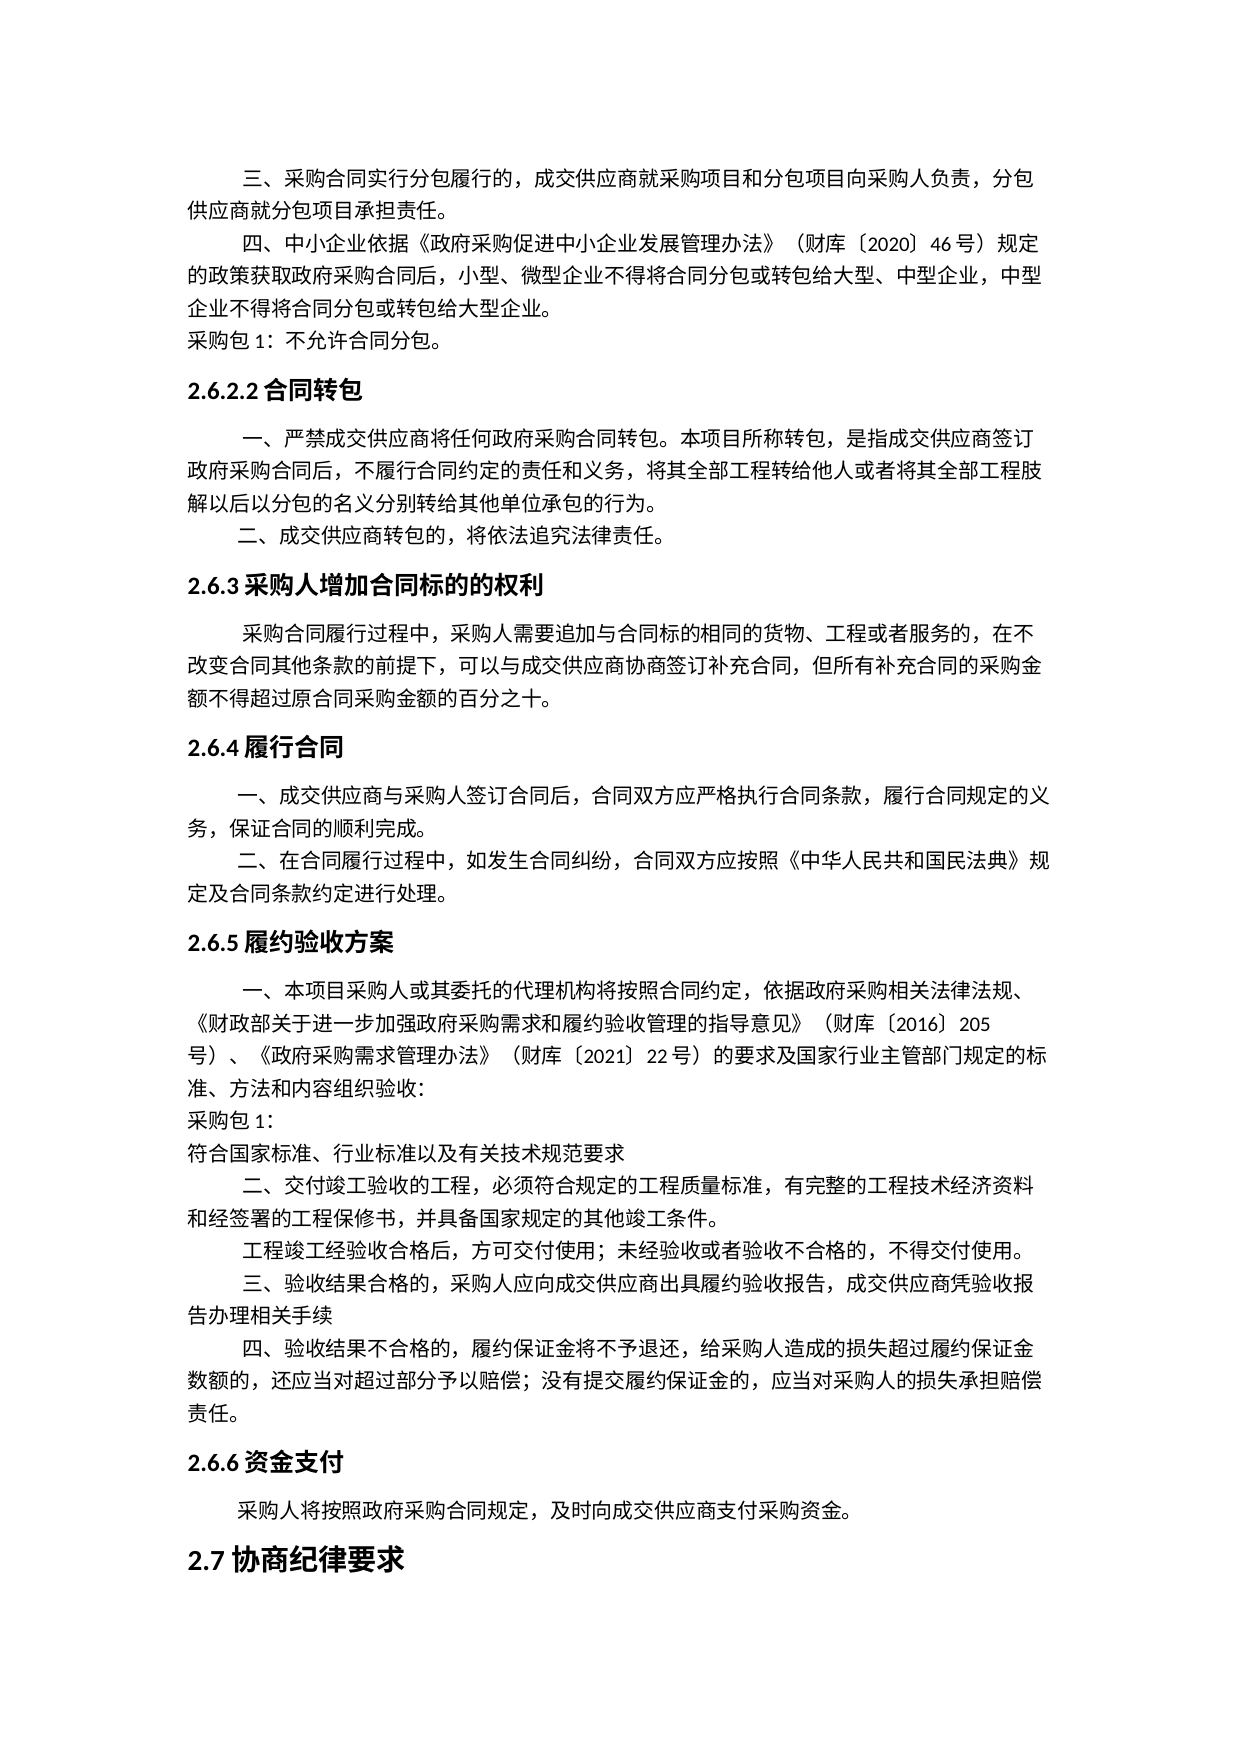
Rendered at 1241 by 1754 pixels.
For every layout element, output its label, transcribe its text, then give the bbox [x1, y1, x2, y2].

text 一、严禁成交供应商将任何政府采购合同转包。本项目所称转包，是指成交供应商签订政府采购合同后，不履行合同约定的责任和义务，将其全部工程转给他人或者将其全部工程肢解以后以分包的名义分别转给其他单位承包的行为。 [187, 422, 1053, 519]
text 四、中小企业依据《政府采购促进中小企业发展管理办法》（财库〔2020〕46号）规定的政策获取政府采购合同后，小型、微型企业不得将合同分包或转包给大型、中型企业，中型企业不得将合同分包或转包给大型企业。 [187, 227, 1053, 324]
text 采购人将按照政府采购合同规定，及时向成交供应商支付采购资金。 [187, 1494, 1053, 1527]
text 二、在合同履行过程中，如发生合同纠纷，合同双方应按照《中华人民共和国民法典》规定及合同条款约定进行处理。 [187, 844, 1053, 909]
text 2.6.4履行合同 [187, 714, 1053, 779]
text 一、本项目采购人或其委托的代理机构将按照合同约定，依据政府采购相关法律法规、《财政部关于进一步加强政府采购需求和履约验收管理的指导意见》（财库〔2016〕205号）、《政府采购需求管理办法》（财库〔2021〕22号）的要求及国家行业主管部门规定的标准、方法和内容组织验收： [187, 974, 1053, 1104]
text 工程竣工经验收合格后，方可交付使用；未经验收或者验收不合格的，不得交付使用。 [187, 1234, 1053, 1267]
text 三、采购合同实行分包履行的，成交供应商就采购项目和分包项目向采购人负责，分包供应商就分包项目承担责任。 [187, 162, 1053, 227]
text 2.7协商纪律要求 [187, 1527, 1053, 1592]
text 2.6.6资金支付 [187, 1429, 1053, 1494]
text 2.6.2.2合同转包 [187, 357, 1053, 422]
text 2.6.5履约验收方案 [187, 909, 1053, 974]
text 二、交付竣工验收的工程，必须符合规定的工程质量标准，有完整的工程技术经济资料和经签署的工程保修书，并具备国家规定的其他竣工条件。 [187, 1169, 1053, 1234]
text 三、验收结果合格的，采购人应向成交供应商出具履约验收报告，成交供应商凭验收报告办理相关手续 [187, 1267, 1053, 1332]
text 采购包1： [187, 1104, 1053, 1137]
text 2.6.3采购人增加合同标的的权利 [187, 552, 1053, 617]
text 采购包1：不允许合同分包。 [187, 324, 1053, 357]
text 二、成交供应商转包的，将依法追究法律责任。 [187, 519, 1053, 552]
text 符合国家标准、行业标准以及有关技术规范要求 [187, 1137, 1053, 1169]
text 一、成交供应商与采购人签订合同后，合同双方应严格执行合同条款，履行合同规定的义务，保证合同的顺利完成。 [187, 779, 1053, 844]
text 采购合同履行过程中，采购人需要追加与合同标的相同的货物、工程或者服务的，在不改变合同其他条款的前提下，可以与成交供应商协商签订补充合同，但所有补充合同的采购金额不得超过原合同采购金额的百分之十。 [187, 617, 1053, 714]
text 四、验收结果不合格的，履约保证金将不予退还，给采购人造成的损失超过履约保证金数额的，还应当对超过部分予以赔偿；没有提交履约保证金的，应当对采购人的损失承担赔偿责任。 [187, 1332, 1053, 1429]
